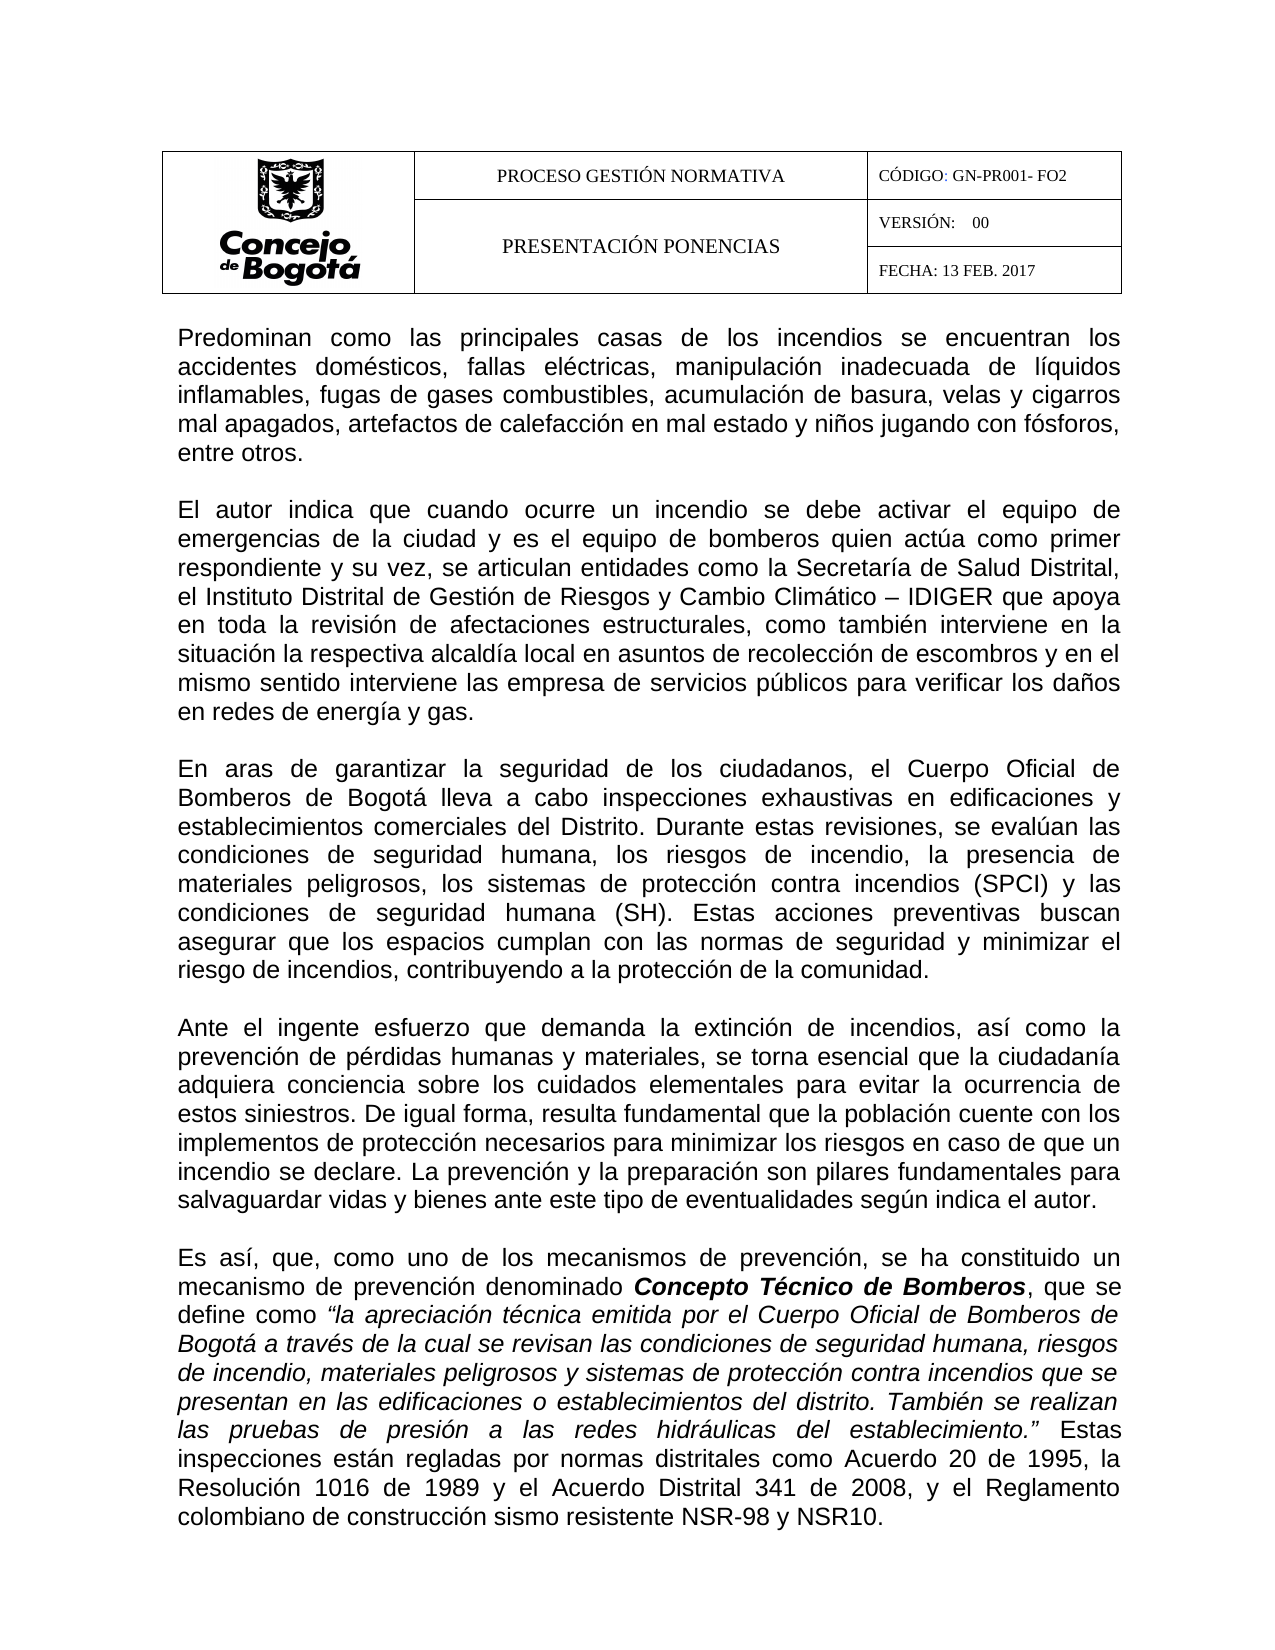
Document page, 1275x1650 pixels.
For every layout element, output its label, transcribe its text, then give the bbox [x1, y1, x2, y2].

text En aras de garantizar la seguridad de los ciudadanos, el Cuerpo Oficial de Bomberos de Bogotá lleva a cabo inspecciones exhaustivas en edificaciones y establecimientos comerciales del Distrito. Durante estas revisiones, se evalúan las condiciones de seguridad humana, los riesgos de incendio, la presencia de materiales peligrosos, los sistemas de protección contra incendios (SPCI) y las condiciones de seguridad humana (SH). Estas acciones preventivas buscan asegurar que los espacios cumplan con las normas de seguridad y minimizar el riesgo de incendios, contribuyendo a la protección de la comunidad. [177, 754, 1122, 984]
text El autor indica que cuando ocurre un incendio se debe activar el equipo de emergencias de la ciudad y es el equipo de bomberos quien actúa como primer respondiente y su vez, se articulan entidades como la Secretaría de Salud Distrital, el Instituto Distrital de Gestión de Riesgos y Cambio Climático – IDIGER que apoya en toda la revisión de afectaciones estructurales, como también interviene en la situación la respectiva alcaldía local en asuntos de recolección de escombros y en el mismo sentido interviene las empresa de servicios públicos para verificar los daños en redes de energía y gas. [177, 495, 1122, 725]
picture [214, 157, 363, 288]
text Predominan como las principales casas de los incendios se encuentran los accidentes domésticos, fallas eléctricas, manipulación inadecuada de líquidos inflamables, fugas de gases combustibles, acumulación de basura, velas y cigarros mal apagados, artefactos de calefacción en mal estado y niños jugando con fósforos, entre otros. [177, 323, 1122, 467]
text Es así, que, como uno de los mecanismos de prevención, se ha constituido un mecanismo de prevención denominado Concepto Técnico de Bomberos, que se define como “la apreciación técnica emitida por el Cuerpo Oficial de Bomberos de Bogotá a través de la cual se revisan las condiciones de seguridad humana, riesgos de incendio, materiales peligrosos y sistemas de protección contra incendios que se presentan en las edificaciones o establecimientos del distrito. También se realizan las pruebas de presión a las redes hidráulicas del establecimiento.” Estas inspecciones están regladas por normas distritales como Acuerdo 20 de 1995, la Resolución 1016 de 1989 y el Acuerdo Distrital 341 de 2008, y el Reglamento colombiano de construcción sismo resistente NSR-98 y NSR10. [177, 1243, 1122, 1530]
text Ante el ingente esfuerzo que demanda la extinción de incendios, así como la prevención de pérdidas humanas y materiales, se torna esencial que la ciudadanía adquiera conciencia sobre los cuidados elementales para evitar la ocurrencia de estos siniestros. De igual forma, resulta fundamental que la población cuente con los implementos de protección necesarios para minimizar los riesgos en caso de que un incendio se declare. La prevención y la preparación son pilares fundamentales para salvaguardar vidas y bienes ante este tipo de eventualidades según indica el autor. [177, 1013, 1122, 1214]
